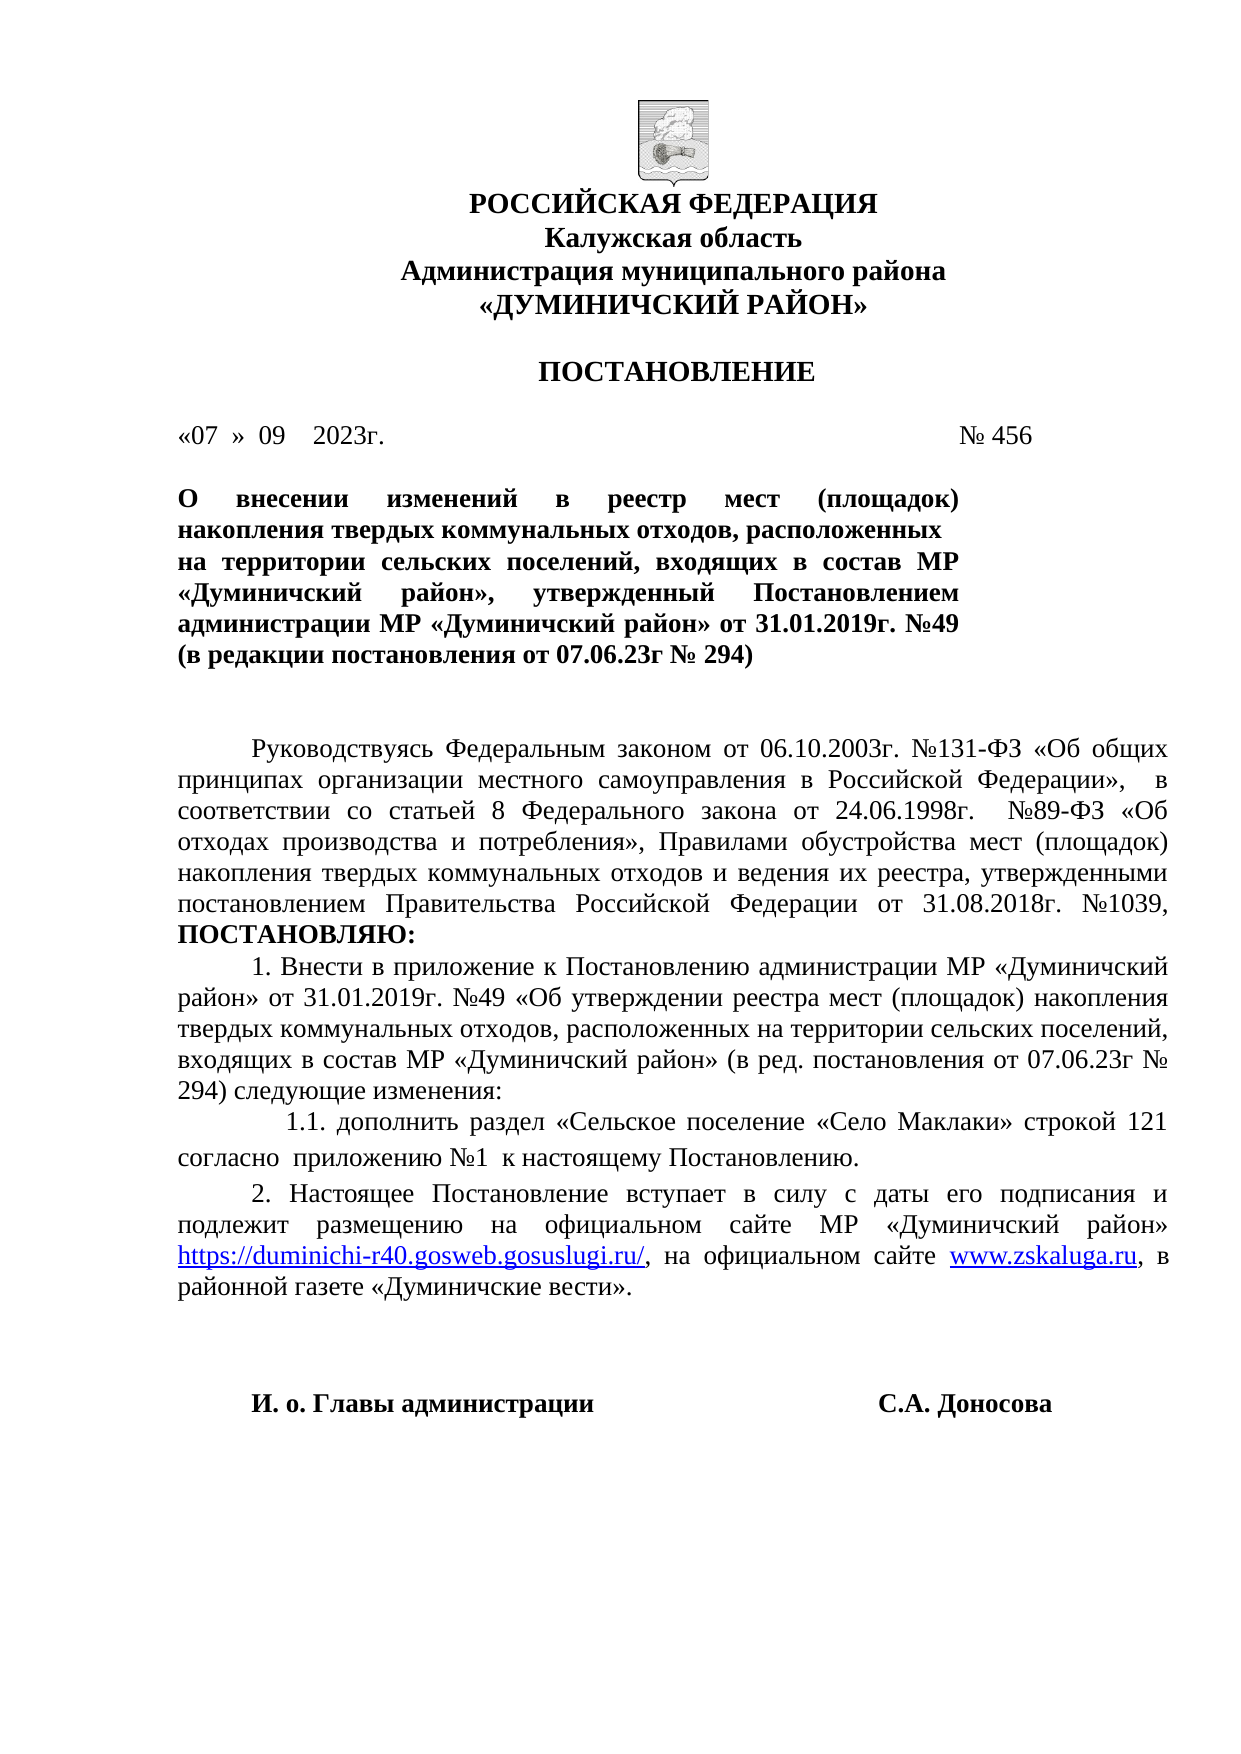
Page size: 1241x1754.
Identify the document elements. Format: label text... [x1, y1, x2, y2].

text Руководствуясь Федеральным законом от 06.10.2003г. №131-ФЗ «Об общих принципах организации местного самоуправления в Российской Федерации», в соответствии со статьей 8 Федерального закона от 24.06.1998г. №89-ФЗ «Об отходах производства и потребления», Правилами обустройства мест (площадок) накопления твердых коммунальных отходов и ведения их реестра, утвержденными постановлением Правительства Российской Федерации от 31.08.2018г. №1039, ПОСТАНОВЛЯЮ: [177, 732, 1169, 950]
text 1.1. дополнить раздел «Сельское поселение «Село Маклаки» строкой 121 согласно приложению №1 к настоящему Постановлению. [177, 1105, 1169, 1172]
text РОССИЙСКАЯ ФЕДЕРАЦИЯ [177, 186, 1169, 220]
text 2. Настоящее Постановление вступает в силу с даты его подписания и подлежит размещению на официальном сайте МР «Думиничский район» https://duminichi-r40.gosweb.gosuslugi.ru/, на официальном сайте www.zskaluga.ru, в районной газете «Думиничские вести». [177, 1177, 1169, 1301]
text «ДУМИНИЧСКИЙ РАЙОН» [177, 287, 1169, 321]
picture [638, 100, 709, 187]
text Калужская область [177, 220, 1169, 253]
text О внесении изменений в реестр мест (площадок) накопления твердых коммунальных отходов, расположенных на территории сельских поселений, входящих в состав МР «Думиничский район», утвержденный Постановлением администрации МР «Думиничский район» от 31.01.2019г. №49 (в редакции постановления от 07.06.23г № 294) [177, 482, 960, 669]
text 1. Внести в приложение к Постановлению администрации МР «Думиничский район» от 31.01.2019г. №49 «Об утверждении реестра мест (площадок) накопления твердых коммунальных отходов, расположенных на территории сельских поселений, входящих в состав МР «Думиничский район» (в ред. постановления от 07.06.23г № 294) следующие изменения: [177, 950, 1169, 1105]
text Администрация муниципального района [177, 253, 1169, 287]
text «07 » 09 2023г. № 456 [177, 419, 1169, 450]
text И. о. Главы администрации С.А. Доносова [177, 1387, 1169, 1418]
text ПОСТАНОВЛЕНИЕ [177, 354, 1169, 388]
